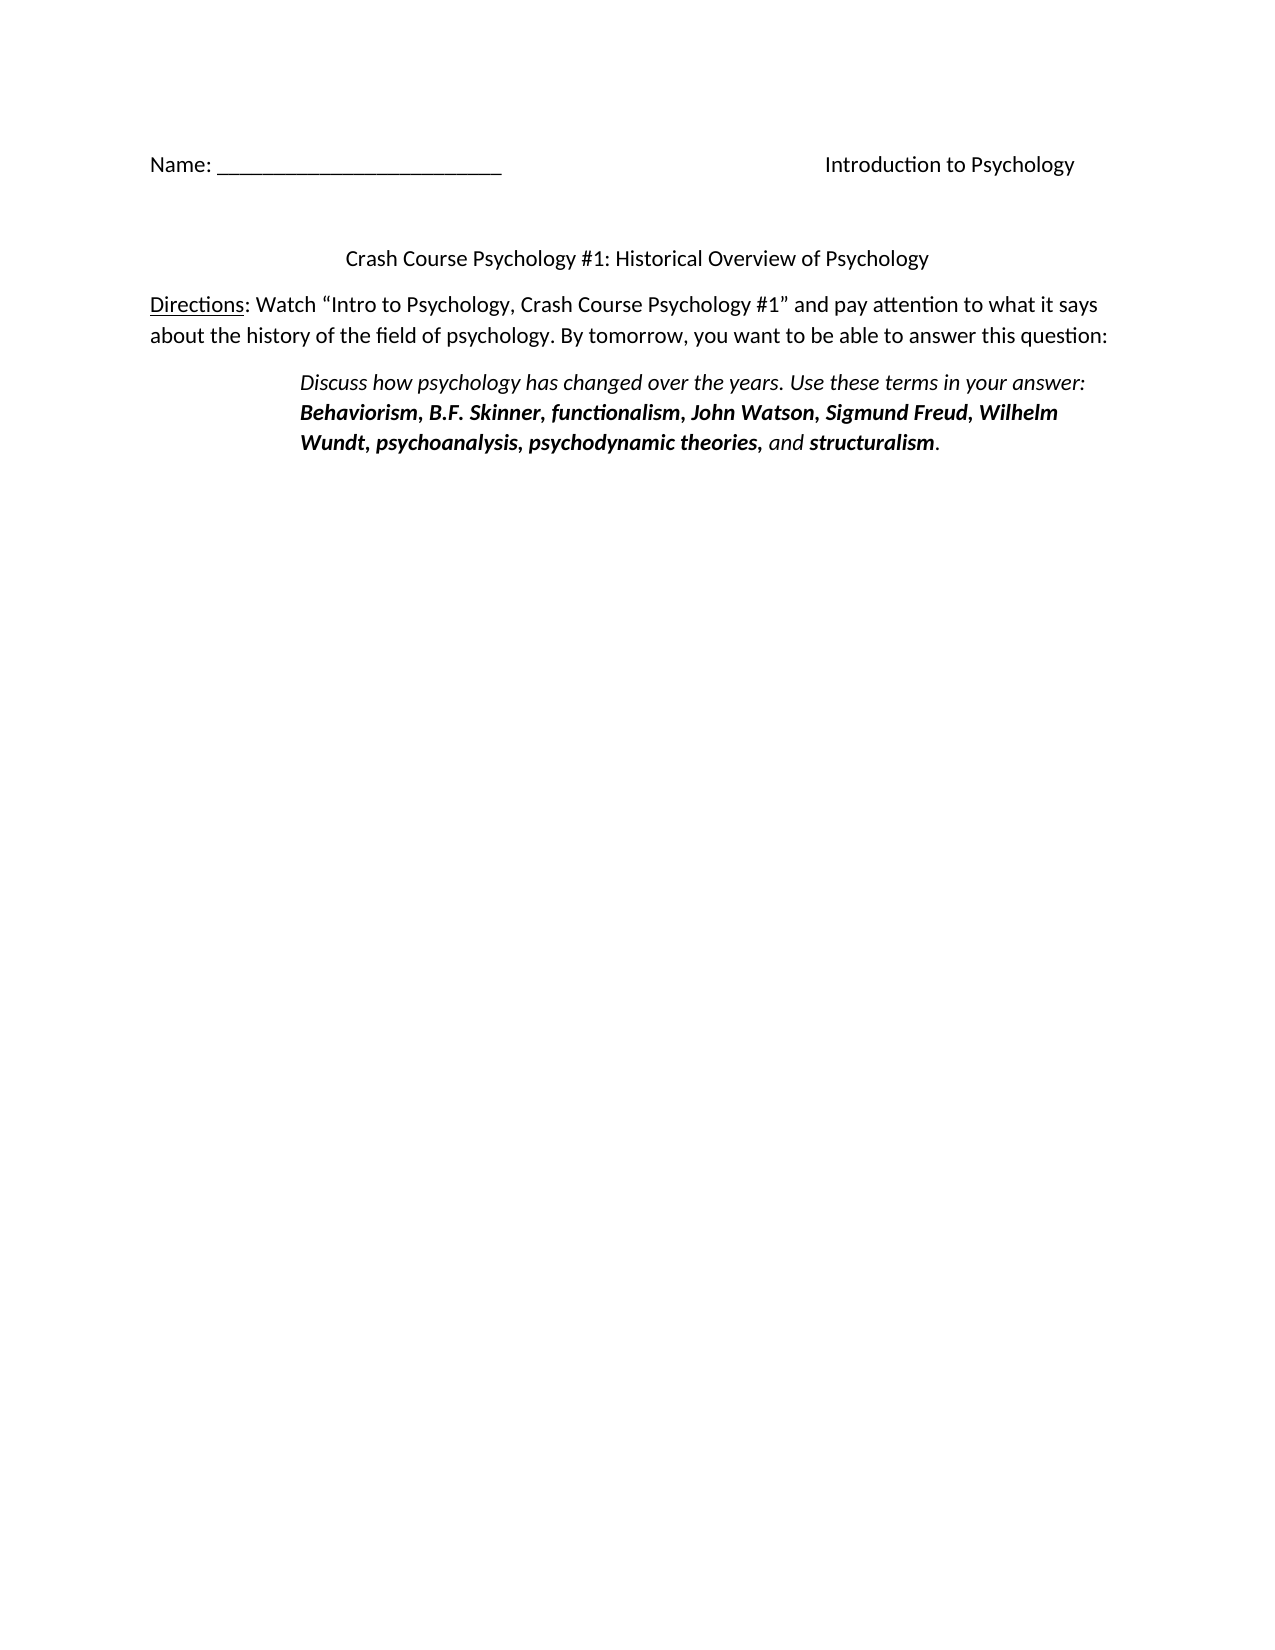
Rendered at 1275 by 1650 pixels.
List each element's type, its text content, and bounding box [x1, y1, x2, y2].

text Name: _________________________ Introduction to Psychology [150, 150, 1125, 178]
text Crash Course Psychology #1: Historical Overview of Psychology [150, 244, 1125, 272]
text Discuss how psychology has changed over the years. Use these terms in your answer: Behaviorism, B.F. Skinner, functionalism, John Watson, Sigmund Freud, Wilhelm Wundt, psychoanalysis, psychodynamic theories, and structuralism. [300, 368, 1125, 456]
text Directions: Watch “Intro to Psychology, Crash Course Psychology #1” and pay attention to what it says about the history of the field of psychology. By tomorrow, you want to be able to answer this question: [150, 291, 1125, 349]
